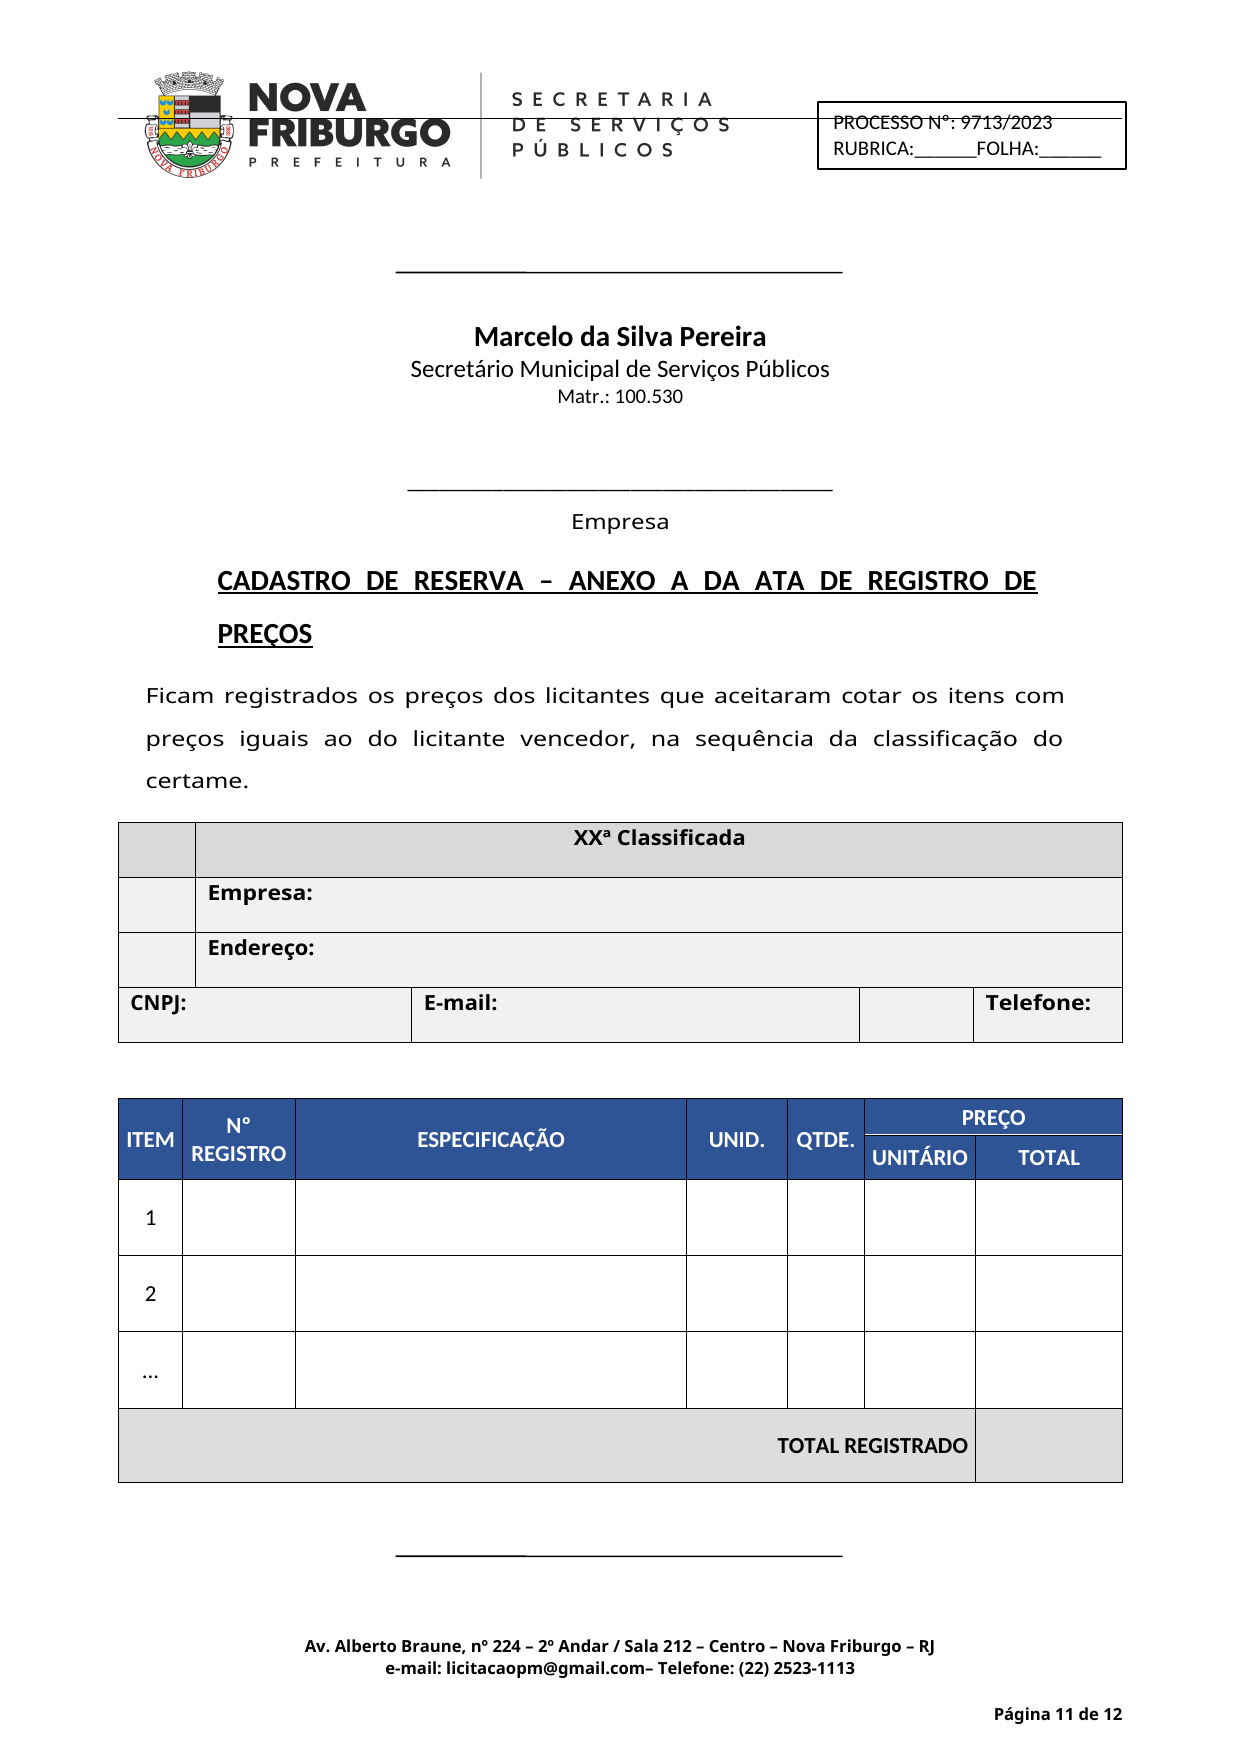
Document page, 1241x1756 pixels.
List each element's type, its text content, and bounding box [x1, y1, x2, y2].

table_cell [183, 1332, 295, 1407]
table_header ITEM [119, 1099, 182, 1179]
table_cell E-mail: [412, 988, 859, 1042]
table_header PREÇO [865, 1099, 1122, 1134]
text Matr.: 100.530 [118, 384, 1122, 409]
table_cell [119, 878, 195, 932]
table_header XXª Classificada [196, 823, 1122, 877]
table_cell [296, 1256, 686, 1331]
table_cell [687, 1332, 787, 1407]
table_cell [296, 1180, 686, 1255]
text ________________________________________ [118, 466, 1122, 494]
table_header ESPECIFICAÇÃO [296, 1099, 686, 1179]
table_cell [865, 1180, 975, 1255]
table_cell [296, 1332, 686, 1407]
table_cell 2 [119, 1256, 182, 1331]
subtitle CADASTRO DE RESERVA – ANEXO A DA ATA DE REGISTRO DE PREÇOS [217, 593, 1037, 651]
table_cell Empresa: [196, 878, 1122, 932]
text Secretário Municipal de Serviços Públicos [118, 353, 1122, 384]
table_cell [788, 1332, 864, 1407]
table_cell CNPJ: [119, 988, 411, 1042]
text Ficam registrados os preços dos licitantes que aceitaram cotar os itens com preços iguais ao do licitante vencedor, na sequência da classificação do certame. [145, 681, 1065, 795]
table_header Nº REGISTRO [183, 1099, 295, 1179]
table_cell Endereço: [196, 933, 1122, 987]
table_cell UNITÁRIO [865, 1136, 975, 1179]
table_header QTDE. [788, 1099, 864, 1179]
table_cell [976, 1256, 1122, 1331]
table_cell [976, 1180, 1122, 1255]
table_cell Telefone: [974, 988, 1122, 1042]
table_cell [183, 1180, 295, 1255]
table_cell [976, 1409, 1122, 1482]
table_header UNID. [687, 1099, 787, 1179]
table_cell [976, 1332, 1122, 1407]
table_cell [865, 1332, 975, 1407]
text Empresa [118, 507, 1122, 535]
picture [137, 119, 749, 192]
table_cell [865, 1256, 975, 1331]
table_cell [687, 1256, 787, 1331]
table_cell [788, 1180, 864, 1255]
table_cell [860, 988, 973, 1042]
table_cell [119, 933, 195, 987]
table_cell [687, 1180, 787, 1255]
text Marcelo da Silva Pereira [118, 318, 1122, 353]
table_cell ... [119, 1332, 182, 1407]
table_cell TOTAL [976, 1136, 1122, 1179]
picture [137, 53, 749, 118]
table_cell 1 [119, 1180, 182, 1255]
subtitle CADASTRO DE RESERVA – ANEXO A DA ATA DE REGISTRO DE PREÇOS [217, 562, 1037, 592]
table_cell [183, 1256, 295, 1331]
table_header [119, 823, 195, 877]
table_cell [788, 1256, 864, 1331]
table_cell TOTAL REGISTRADO [119, 1409, 975, 1482]
